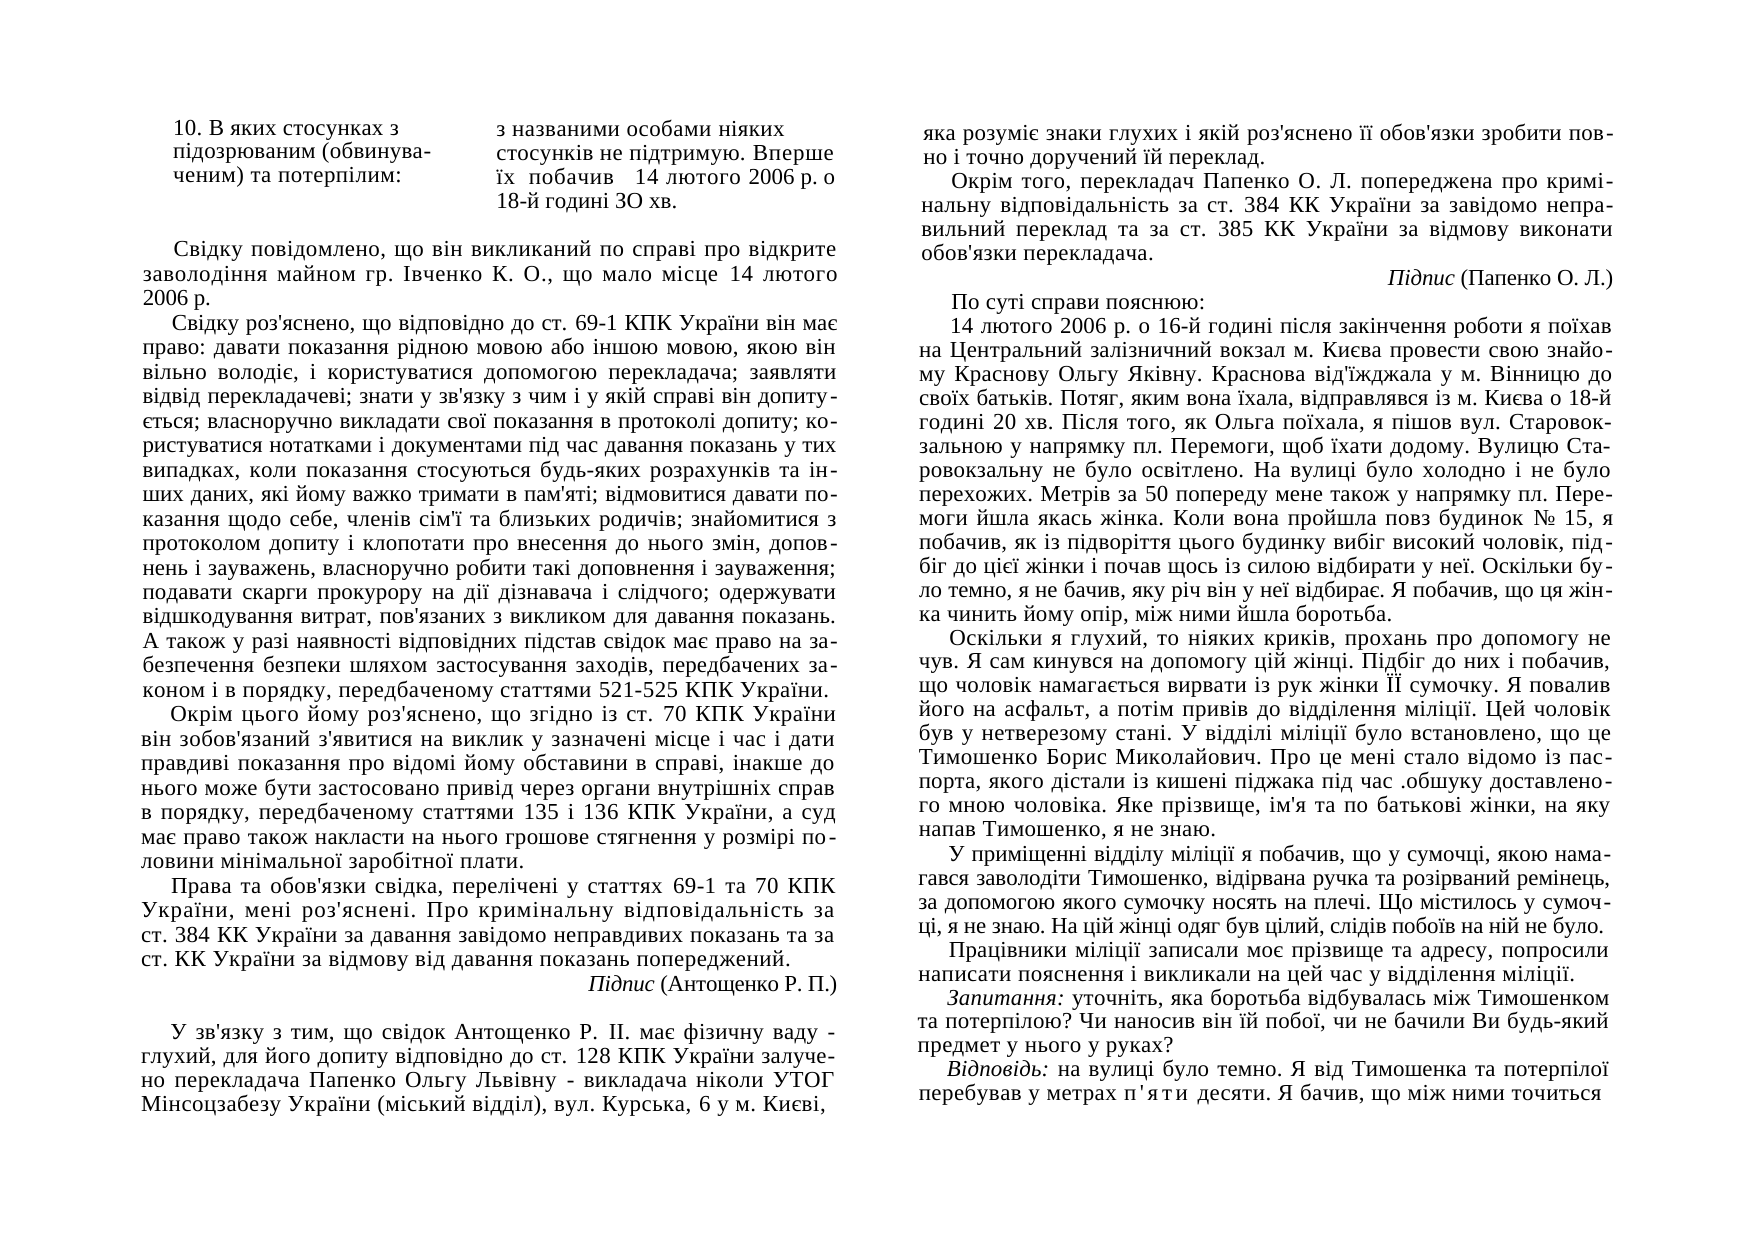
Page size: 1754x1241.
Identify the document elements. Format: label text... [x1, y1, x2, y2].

text 14 лютого 2006 р. о 16-й годині після закінчення роботи я поїхав на Центральний залізничний вокзал м. Києва провести свою знайому Краснову Ольгу Яківну. Краснова від'їжджала у м. Вінницю до своїх батьків. Потяг, яким вона їхала, відправлявся із м. Києва о 18-й годині 20 хв. Після того, як Ольга поїхала, я пішов вул. Старовок-зальною у напрямку пл. Перемоги, щоб їхати додому. Вулицю Ста-ровокзальну не було освітлено. На вулиці було холодно і не було перехожих. Метрів за 50 попереду мене також у напрямку пл. Перемоги йшла якась жінка. Коли вона пройшла повз будинок № 15, я побачив, як із підворіття цього будинку вибіг високий чоловік, підбіг до цієї жінки і почав щось із силою відбирати у неї. Оскільки було темно, я не бачив, яку річ він у неї відбирає. Я побачив, що ця жінка чинить йому опір, між ними йшла боротьба. [919, 314, 1613, 626]
text яка розуміє знаки глухих і якій роз'яснено її обов'язки зробити повно і точно доручений їй переклад. [923, 122, 1613, 169]
text Свідку роз'яснено, що відповідно до ст. 69-1 КПК України він має право: давати показання рідною мовою або іншою мовою, якою він вільно володіє, і користуватися допомогою перекладача; заявляти відвід перекладачеві; знати у зв'язку з чим і у якій справі він допитується; власноручно викладати свої показання в протоколі допиту; користуватися нотатками і документами під час давання показань у тих випадках, коли показання стосуються будь-яких розрахунків та інших даних, які йому важко тримати в пам'яті; відмовитися давати показання щодо себе, членів сім'ї та близьких родичів; знайомитися з протоколом допиту і клопотати про внесення до нього змін, доповнень і зауважень, власноручно робити такі доповнення і зауваження; подавати скарги прокурору на дії дізнавача і слідчого; одержувати відшкодування витрат, пов'язаних з викликом для давання показань. А також у разі наявності відповідних підстав свідок має право на забезпечення безпеки шляхом застосування заходів, передбачених законом і в порядку, передбаченому статтями 521-525 КПК України. [142, 311, 837, 702]
text Окрім того, перекладач Папенко О. Л. попереджена про кримінальну відповідальність за ст. 384 КК України за завідомо неправильний переклад та за ст. 385 КК України за відмову виконати обов'язки перекладача. [921, 169, 1613, 265]
text Оскільки я глухий, то ніяких криків, прохань про допомогу не чув. Я сам кинувся на допомогу цій жінці. Підбіг до них і побачив, що чоловік намагається вирвати із рук жінки ЇЇ сумочку. Я повалив його на асфальт, а потім привів до відділення міліції. Цей чоловік був у нетверезому стані. У відділі міліції було встановлено, що це Тимошенко Борис Миколайович. Про це мені стало відомо із паспорта, якого дістали із кишені піджака під час .обшуку доставленого мною чоловіка. Яке прізвище, ім'я та по батькові жінки, на яку напав Тимошенко, я не знаю. [918, 626, 1612, 841]
text Підпис (Антощенко Р. П.) [141, 971, 837, 996]
text Відповідь: на вулиці було темно. Я від Тимошенка та потерпілої перебував у метрах п'яти десяти. Я бачив, що між ними точиться [918, 1058, 1610, 1106]
text У зв'язку з тим, що свідок Антощенко Р. II. має фізичну ваду -глухий, для його допиту відповідно до ст. 128 КПК України залучено перекладача Папенко Ольгу Львівну - викладача ніколи УТОГ Мінсоцзабезу України (міський відділ), вул. Курська, 6 у м. Києві, [141, 1020, 835, 1116]
text Свідку повідомлено, що він викликаний по справі про відкрите заволодіння майном гр. Івченко К. О., що мало місце 14 лютого 2006 р. [143, 237, 837, 311]
text Окрім цього йому роз'яснено, що згідно із ст. 70 КПК України він зобов'язаний з'явитися на виклик у зазначені місце і час і дати правдиві показання про відомі йому обставини в справі, інакше до нього може бути застосовано привід через органи внутрішніх справ в порядку, передбаченому статтями 135 і 136 КПК України, а суд має право також накласти на нього грошове стягнення у розмірі половини мінімальної заробітної плати. [141, 702, 836, 873]
text Запитання: уточніть, яка боротьба відбувалась між Тимошенком та потерпілою? Чи наносив він їй побої, чи не бачили Ви будь-який предмет у нього у руках? [917, 986, 1610, 1058]
text Працівники міліції записали моє прізвище та адресу, попросили написати пояснення і викликали на цей час у відділення міліції. [918, 938, 1610, 986]
text 10. В яких стосунках з підозрюваним (обвинуваченим) та потерпілим: [173, 116, 437, 188]
text Права та обов'язки свідка, перелічені у статтях 69-1 та 70 КПК України, мені роз'яснені. Про кримінальну відповідальність за ст. 384 КК України за давання завідомо неправдивих показань та за ст. КК України за відмову від давання показань попереджений. [141, 873, 835, 971]
text У приміщенні відділу міліції я побачив, що у сумочці, якою намагався заволодіти Тимошенко, відірвана ручка та розірваний ремінець, за допомогою якого сумочку носять на плечі. Що містилось у сумочці, я не знаю. На цій жінці одяг був цілий, слідів побоїв на ній не було. [918, 842, 1611, 938]
text Підпис (Папенко О. Л.) [917, 266, 1613, 290]
text По суті справи пояснюю: [951, 290, 1613, 314]
text з названими особами ніяких стосунків не підтримую. Вперше їх побачив 14 лютого 2006 р. о 18-й годині ЗО хв. [496, 118, 838, 213]
